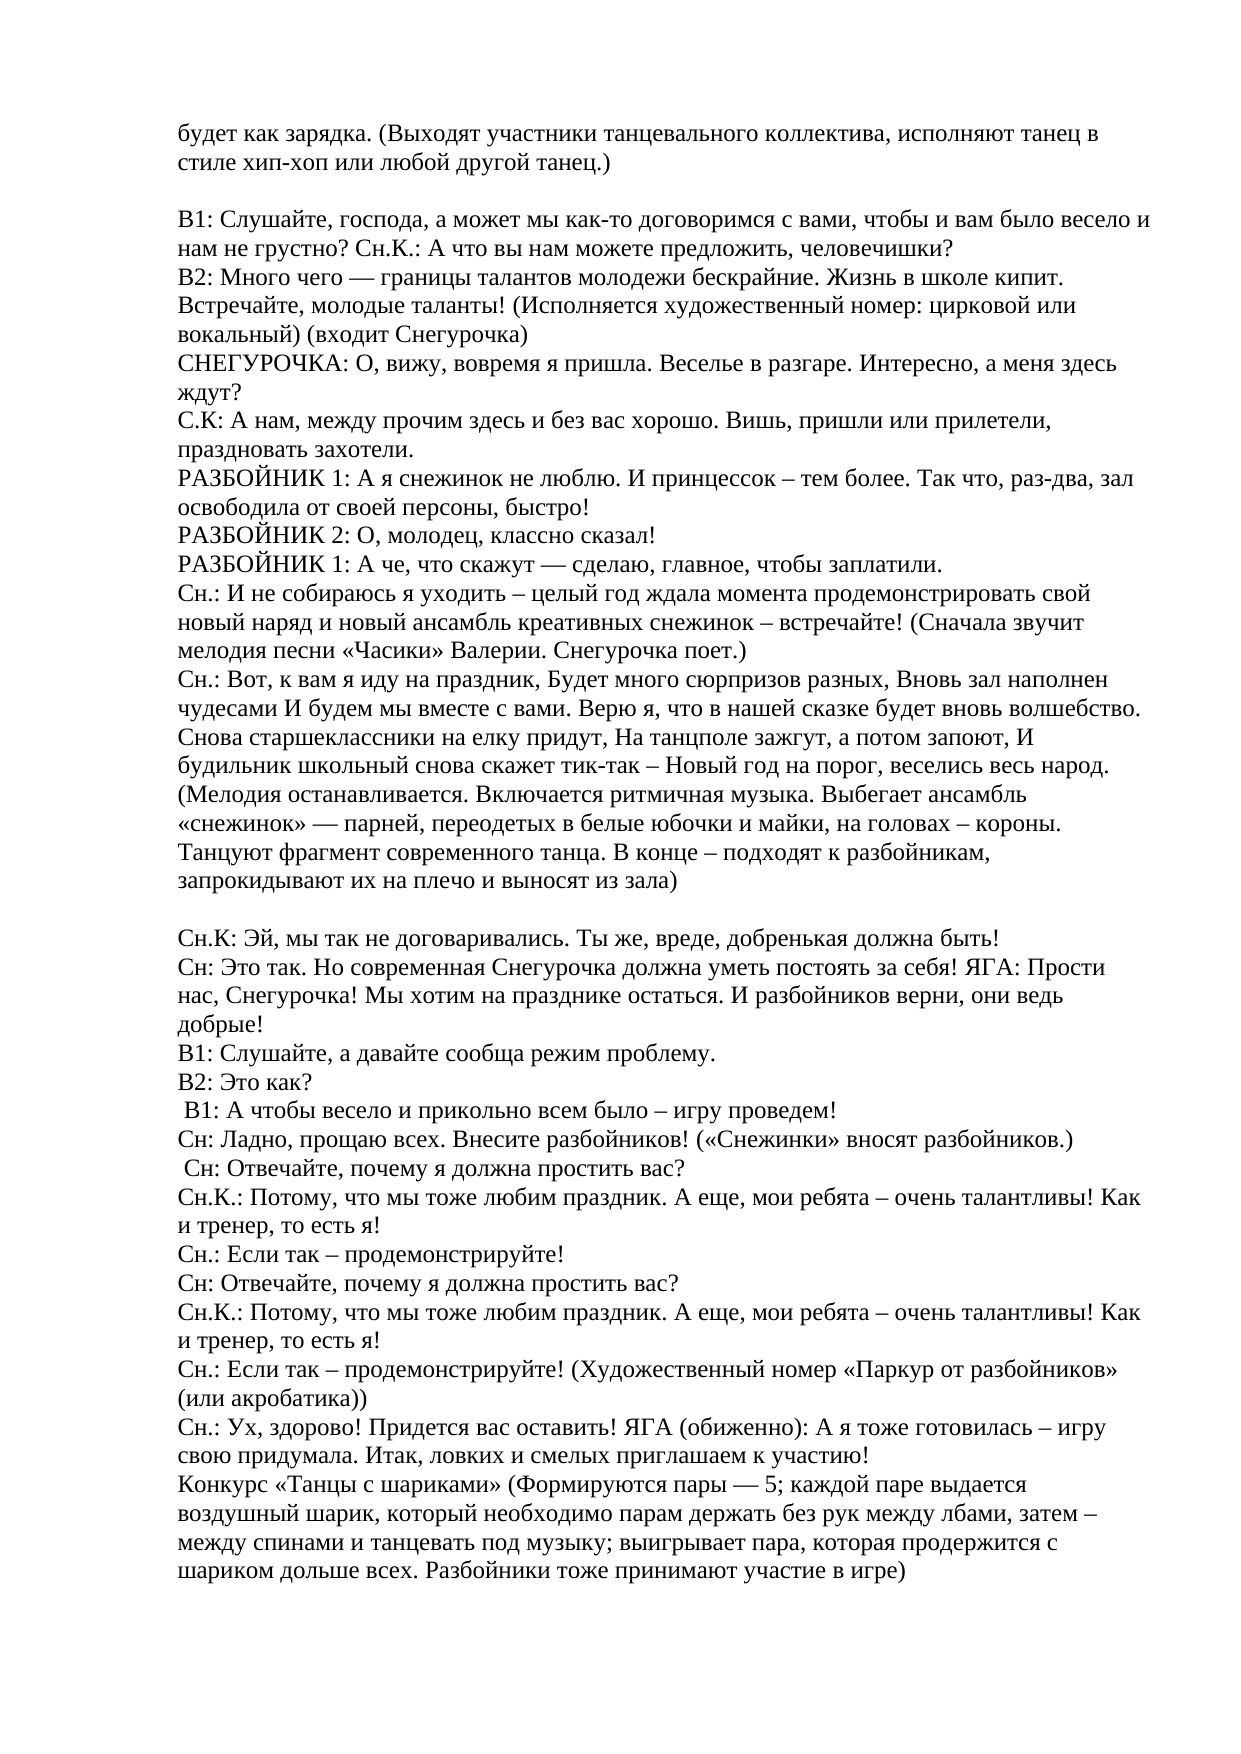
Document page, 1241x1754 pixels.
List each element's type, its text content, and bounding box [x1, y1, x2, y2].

text Сн.: И не собираюсь я уходить – целый год ждала момента продемонстрировать свой новый наряд и новый ансамбль креативных снежинок – встречайте! (Сначала звучит мелодия песни «Часики» Валерии. Снегурочка поет.) [177, 578, 1152, 664]
text Конкурс «Танцы с шариками» (Формируются пары — 5; каждой паре выдается воздушный шарик, который необходимо парам держать без рук между лбами, затем – между спинами и танцевать под музыку; выигрывает пара, которая продержится с шариком дольше всех. Разбойники тоже принимают участие в игре) [177, 1469, 1152, 1584]
text Сн.К.: Потому, что мы тоже любим праздник. А еще, мои ребята – очень талантливы! Как и тренер, то есть я! [177, 1182, 1152, 1239]
text Сн.: Если так – продемонстрируйте! [177, 1239, 1152, 1268]
text В2: Это как? [177, 1067, 1152, 1096]
text Сн: Отвечайте, почему я должна простить вас? [177, 1153, 1152, 1182]
text Сн: Отвечайте, почему я должна простить вас? [177, 1268, 1152, 1297]
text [177, 118, 1152, 176]
text Сн.: Вот, к вам я иду на праздник, Будет много сюрпризов разных, Вновь зал наполнен чудесами И будем мы вместе с вами. Верю я, что в нашей сказке будет вновь волшебство. Снова старшеклассники на елку придут, На танцполе зажгут, а потом запоют, И будильник школьный снова скажет тик-так – Новый год на порог, веселись весь народ. (Мелодия останавливается. Включается ритмичная музыка. Выбегает ансамбль «снежинок» — парней, переодетых в белые юбочки и майки, на головах – короны. Танцуют фрагмент современного танца. В конце – подходят к разбойникам, запрокидывают их на плечо и выносят из зала) [177, 664, 1152, 894]
text Сн.К.: Потому, что мы тоже любим праздник. А еще, мои ребята – очень талантливы! Как и тренер, то есть я! [177, 1297, 1152, 1354]
text РАЗБОЙНИК 1: А я снежинок не люблю. И принцессок – тем более. Так что, раз-два, зал освободила от своей персоны, быстро! [177, 463, 1152, 521]
text Сн.: Если так – продемонстрируйте! (Художественный номер «Паркур от разбойников» (или акробатика)) [177, 1354, 1152, 1412]
text РАЗБОЙНИК 1: А че, что скажут — сделаю, главное, чтобы заплатили. [177, 549, 1152, 578]
text В1: Слушайте, господа, а может мы как-то договоримся с вами, чтобы и вам было весело и нам не грустно? Сн.К.: А что вы нам можете предложить, человечишки? [177, 204, 1152, 262]
text В1: Слушайте, а давайте сообща режим проблему. [177, 1038, 1152, 1067]
text В2: Много чего — границы талантов молодежи бескрайние. Жизнь в школе кипит. Встречайте, молодые таланты! (Исполняется художественный номер: цирковой или вокальный) (входит Снегурочка) [177, 262, 1152, 348]
text Сн.К: Эй, мы так не договаривались. Ты же, вреде, добренькая должна быть! [177, 923, 1152, 952]
text Сн: Это так. Но современная Снегурочка должна уметь постоять за себя! ЯГА: Прости нас, Снегурочка! Мы хотим на празднике остаться. И разбойников верни, они ведь добрые! [177, 952, 1152, 1038]
text РАЗБОЙНИК 2: О, молодец, классно сказал! [177, 521, 1152, 549]
text СНЕГУРОЧКА: О, вижу, вовремя я пришла. Веселье в разгаре. Интересно, а меня здесь ждут? [177, 348, 1152, 406]
text В1: А чтобы весело и прикольно всем было – игру проведем! [177, 1096, 1152, 1124]
text С.К: А нам, между прочим здесь и без вас хорошо. Вишь, пришли или прилетели, праздновать захотели. [177, 406, 1152, 463]
text Сн.: Ух, здорово! Придется вас оставить! ЯГА (обиженно): А я тоже готовилась – игру свою придумала. Итак, ловких и смелых приглашаем к участию! [177, 1412, 1152, 1469]
text Сн: Ладно, прощаю всех. Внесите разбойников! («Снежинки» вносят разбойников.) [177, 1124, 1152, 1153]
